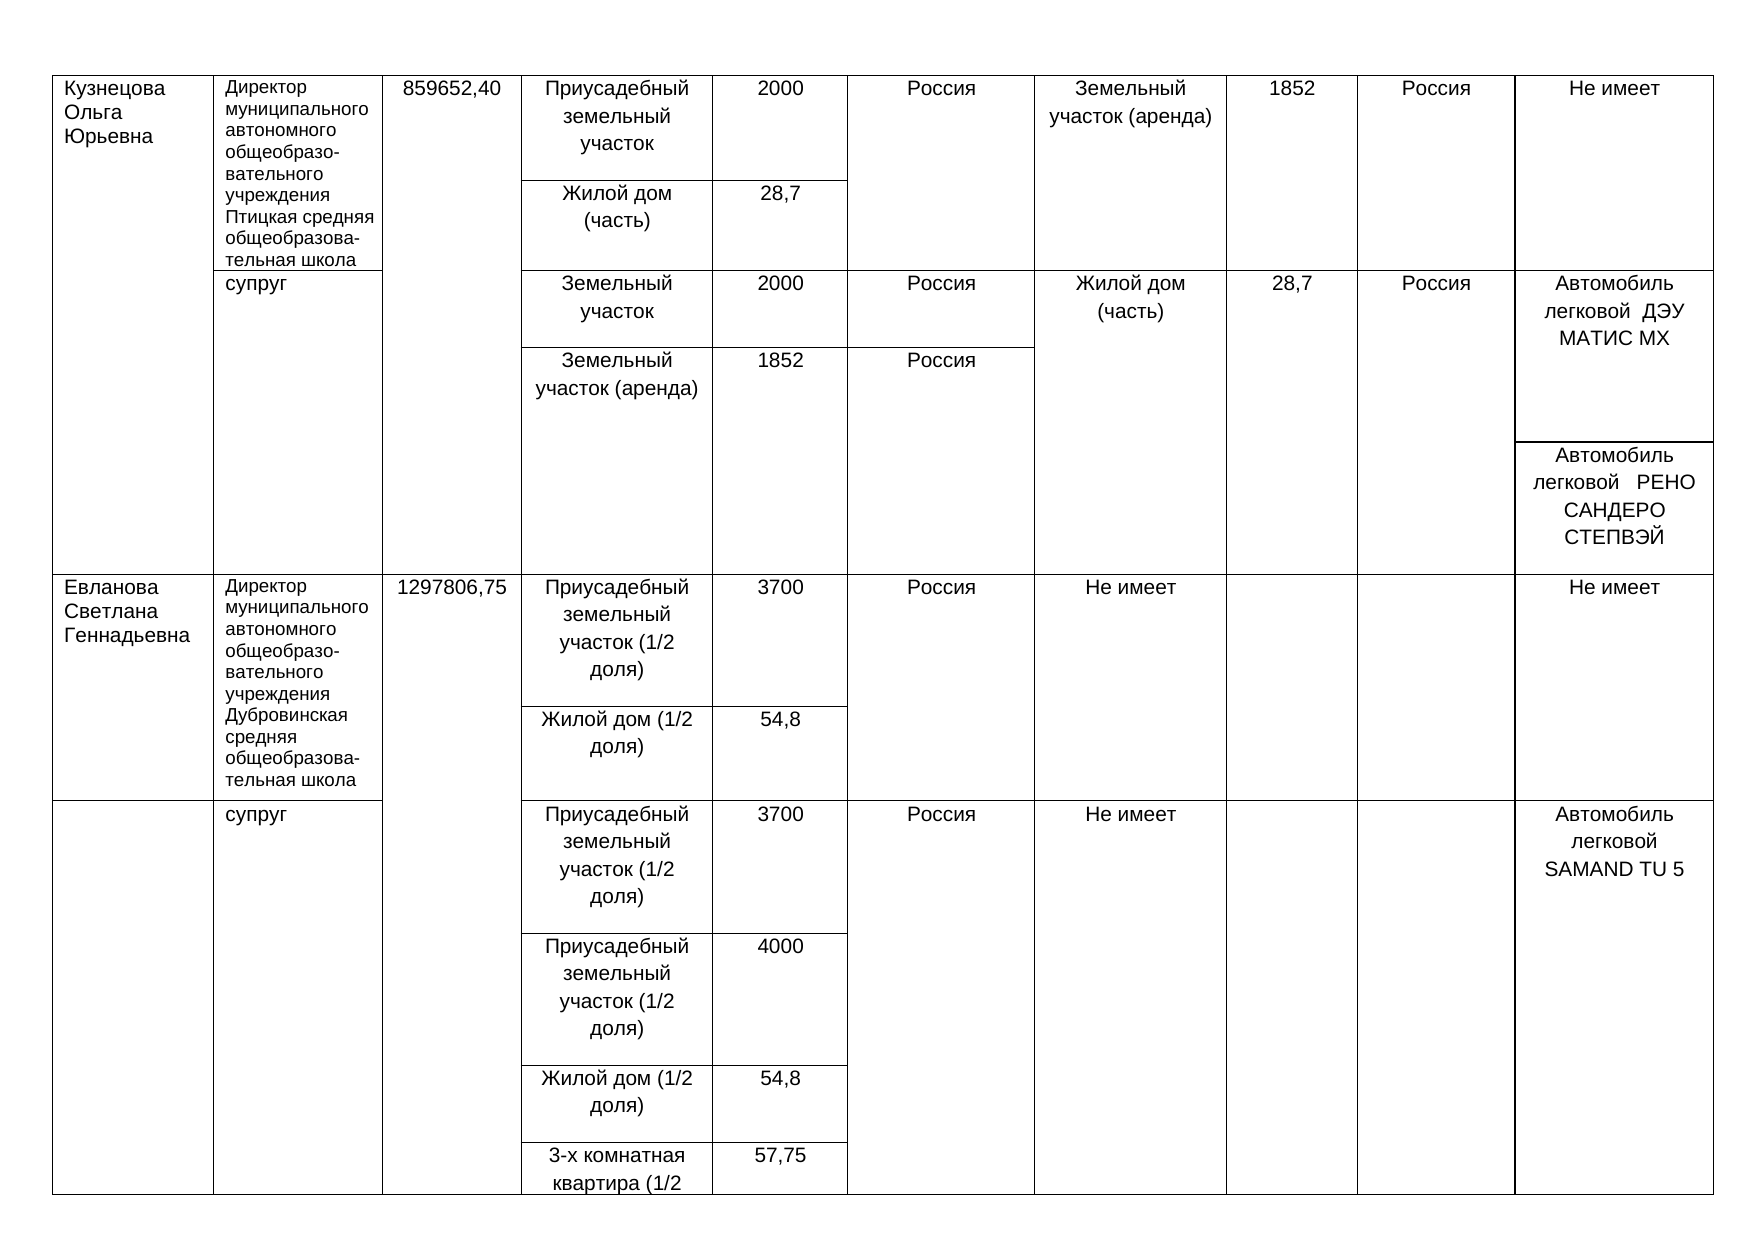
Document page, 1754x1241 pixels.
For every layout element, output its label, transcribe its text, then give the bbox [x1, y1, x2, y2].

table_cell 3700 [713, 801, 847, 932]
table_cell Россия [848, 76, 1034, 270]
table_cell 4000 [713, 934, 847, 1065]
table_cell 28,7 [1227, 271, 1357, 574]
table_cell [1358, 575, 1514, 800]
table_cell [53, 801, 213, 1194]
table_cell 1852 [713, 348, 847, 574]
table_cell Кузнецова Ольга Юрьевна [53, 76, 213, 574]
table_cell 57,75 [713, 1143, 847, 1194]
table_cell 2000 [713, 76, 847, 180]
table_cell Жилой дом (часть) [1035, 271, 1226, 574]
table_cell Директор муниципального автономного общеобразо-вательного учреждения Птицкая средняя общеобразова- тельная школа [214, 76, 382, 270]
table_cell Директор муниципального автономного общеобразо-вательного учреждения Дубровинская средняя общеобразова- тельная школа [214, 575, 382, 800]
table_cell 1297806,75 [383, 575, 521, 1194]
table_cell Земельный участок (аренда) [1035, 76, 1226, 270]
table_cell 859652,40 [383, 76, 521, 574]
table_cell Россия [1358, 271, 1514, 574]
table_cell 28,7 [713, 181, 847, 270]
table_cell Не имеет [1516, 76, 1713, 270]
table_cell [522, 1143, 712, 1194]
table_cell Россия [1358, 76, 1514, 270]
table_cell Жилой дом (часть) [522, 181, 712, 270]
table_cell Россия [848, 575, 1034, 800]
table_cell Земельный участок [522, 271, 712, 347]
table_cell Евланова Светлана Геннадьевна [53, 575, 213, 800]
table_cell [1227, 575, 1357, 800]
table_cell Автомобиль легковой РЕНО САНДЕРО СТЕПВЭЙ [1516, 443, 1713, 574]
table_cell Жилой дом (1/2 доля) [522, 707, 712, 800]
table_cell [1227, 801, 1357, 1194]
table_cell 2000 [713, 271, 847, 347]
table_cell 3700 [713, 575, 847, 706]
table_cell Не имеет [1035, 801, 1226, 1194]
table_cell супруг [214, 271, 382, 574]
table_cell Россия [848, 348, 1034, 574]
table_cell Автомобиль легковой ДЭУ МАТИС МХ [1516, 271, 1713, 441]
table_cell Приусадебный земельный участок (1/2 доля) [522, 575, 712, 706]
table_cell Приусадебный земельный участок [522, 76, 712, 180]
table_cell Жилой дом (1/2 доля) [522, 1066, 712, 1142]
table_cell Не имеет [1035, 575, 1226, 800]
table_cell Россия [848, 271, 1034, 347]
table_cell Автомобиль легковой SAMAND TU 5 [1516, 801, 1713, 1194]
table_cell Не имеет [1516, 575, 1713, 800]
table_cell Россия [848, 801, 1034, 1194]
table_cell 54,8 [713, 707, 847, 800]
table_cell Приусадебный земельный участок (1/2 доля) [522, 934, 712, 1065]
table_cell 54,8 [713, 1066, 847, 1142]
table_cell 1852 [1227, 76, 1357, 270]
table_cell Земельный участок (аренда) [522, 348, 712, 574]
table_cell Приусадебный земельный участок (1/2 доля) [522, 801, 712, 932]
table_cell [1358, 801, 1514, 1194]
table_cell супруг [214, 801, 382, 1194]
